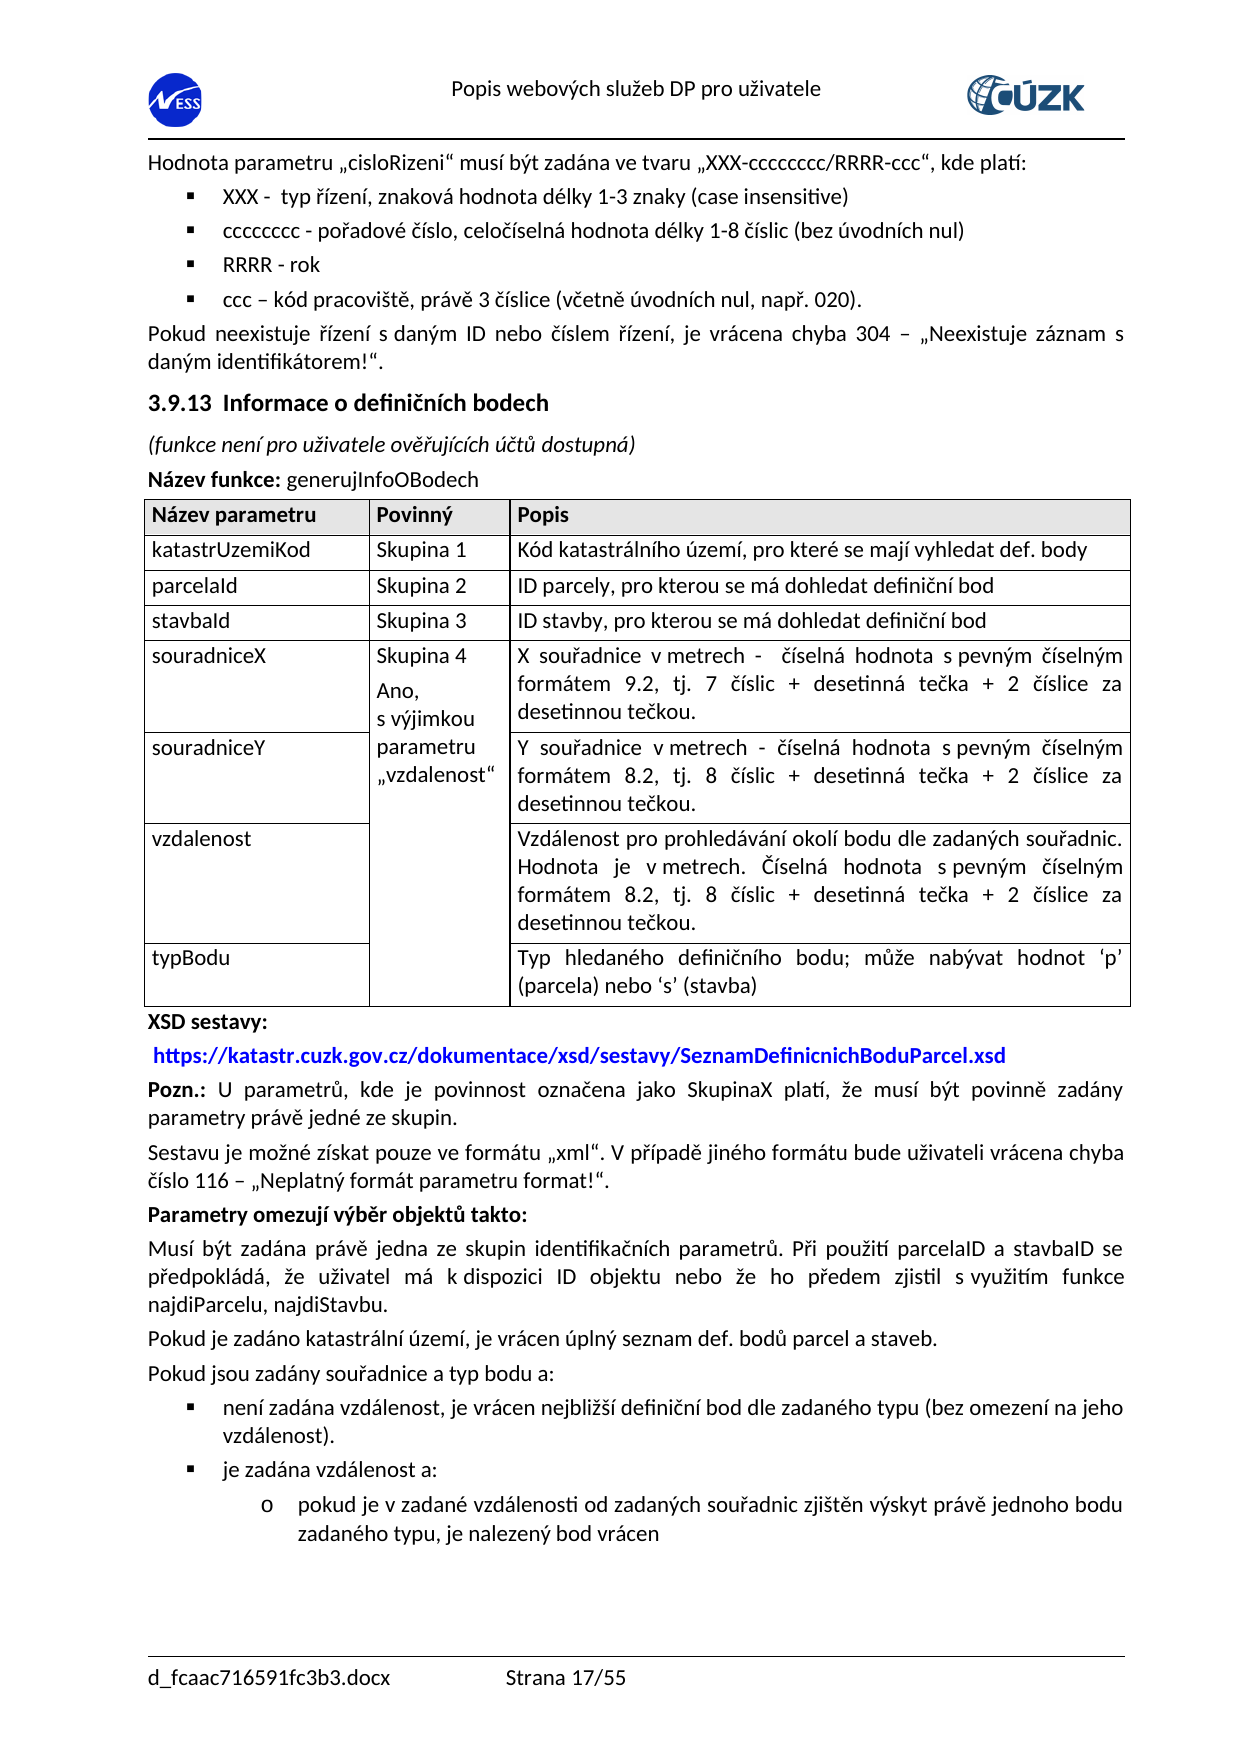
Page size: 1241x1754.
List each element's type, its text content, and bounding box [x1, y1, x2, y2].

table_header Název parametru [145, 500, 369, 534]
text Sestavu je možné získat pouze ve formátu „xml“. V případě jiného formátu bude uživateli vrácena chyba číslo 116 – „Neplatný formát parametru format!“. [148, 1138, 1125, 1194]
table_header Popis [511, 500, 1130, 534]
text https://katastr.cuzk.gov.cz/dokumentace/xsd/sestavy/SeznamDefinicnichBoduParcel.xsd [148, 1041, 1125, 1069]
list je zadána vzdálenost a: [185, 1455, 1125, 1483]
picture [148, 73, 202, 127]
list cccccccc - pořadové číslo, celočíselná hodnota délky 1-8 číslic (bez úvodních nul) [185, 216, 1125, 244]
text Pokud jsou zadány souřadnice a typ bodu a: [148, 1359, 1125, 1387]
table_cell Y souřadnice v metrech - číselná hodnota s pevným číselným formátem 8.2, tj. 8 číslic + desetinná tečka + 2 číslice za desetinnou tečkou. [511, 733, 1130, 823]
text Pokud je zadáno katastrální území, je vrácen úplný seznam def. bodů parcel a staveb. [148, 1324, 1125, 1353]
table_cell Skupina 4 Ano, s výjimkou parametru „vzdalenost“ [370, 641, 509, 1006]
table_cell stavbaId [145, 606, 369, 640]
text (funkce není pro uživatele ověřujících účtů dostupná) [148, 431, 1125, 459]
table_cell parcelaId [145, 571, 369, 605]
text Pozn.: U parametrů, kde je povinnost označena jako SkupinaX platí, že musí být povinně zadány parametry právě jedné ze skupin. [148, 1075, 1125, 1131]
table_header Povinný [370, 500, 509, 534]
table_cell ID parcely, pro kterou se má dohledat definiční bod [511, 571, 1130, 605]
list pokud je v zadané vzdálenosti od zadaných souřadnic zjištěn výskyt právě jednoho bodu zadaného typu, je nalezený bod vrácen [260, 1490, 1125, 1547]
text Název funkce: generujInfoOBodech [148, 465, 1125, 493]
list RRRR - rok [185, 251, 1125, 278]
table_cell Kód katastrálního území, pro které se mají vyhledat def. body [511, 536, 1130, 570]
list XXX - typ řízení, znaková hodnota délky 1-3 znaky (case insensitive) [185, 182, 1125, 210]
text Hodnota parametru „cisloRizeni“ musí být zadána ve tvaru „XXX-cccccccc/RRRR-ccc“, kde platí: [148, 148, 1125, 176]
text XSD sestavy: [148, 1007, 1125, 1035]
table_cell X souřadnice v metrech - číselná hodnota s pevným číselným formátem 9.2, tj. 7 číslic + desetinná tečka + 2 číslice za desetinnou tečkou. [511, 641, 1130, 732]
table_cell Skupina 3 [370, 606, 509, 640]
text Pokud neexistuje řízení s daným ID nebo číslem řízení, je vrácena chyba 304 – „Neexistuje záznam s daným identifikátorem!“. [148, 319, 1125, 375]
table_cell ID stavby, pro kterou se má dohledat definiční bod [511, 606, 1130, 640]
table_cell souradniceX [145, 641, 369, 732]
table_cell Typ hledaného definičního bodu; může nabývat hodnot ‘p’ (parcela) nebo ‘s’ (stavba) [511, 944, 1130, 1006]
picture [967, 75, 1085, 115]
table_cell katastrUzemiKod [145, 536, 369, 570]
table_cell Vzdálenost pro prohledávání okolí bodu dle zadaných souřadnic. Hodnota je v metrech. Číselná hodnota s pevným číselným formátem 8.2, tj. 8 číslic + desetinná tečka + 2 číslice za desetinnou tečkou. [511, 824, 1130, 942]
text Musí být zadána právě jedna ze skupin identifikačních parametrů. Při použití parcelaID a stavbaID se předpokládá, že uživatel má k dispozici ID objektu nebo že ho předem zjistil s využitím funkce najdiParcelu, najdiStavbu. [148, 1234, 1125, 1318]
list není zadána vzdálenost, je vrácen nejbližší definiční bod dle zadaného typu (bez omezení na jeho vzdálenost). [185, 1393, 1125, 1449]
table_cell typBodu [145, 944, 369, 1006]
table_cell souradniceY [145, 733, 369, 823]
subtitle Informace o definičních bodech [148, 388, 1125, 418]
list ccc – kód pracoviště, právě 3 číslice (včetně úvodních nul, např. 020). [185, 285, 1125, 313]
table_cell Skupina 1 [370, 536, 509, 570]
text Parametry omezují výběr objektů takto: [148, 1200, 1125, 1228]
table_cell Skupina 2 [370, 571, 509, 605]
table_cell vzdalenost [145, 824, 369, 942]
